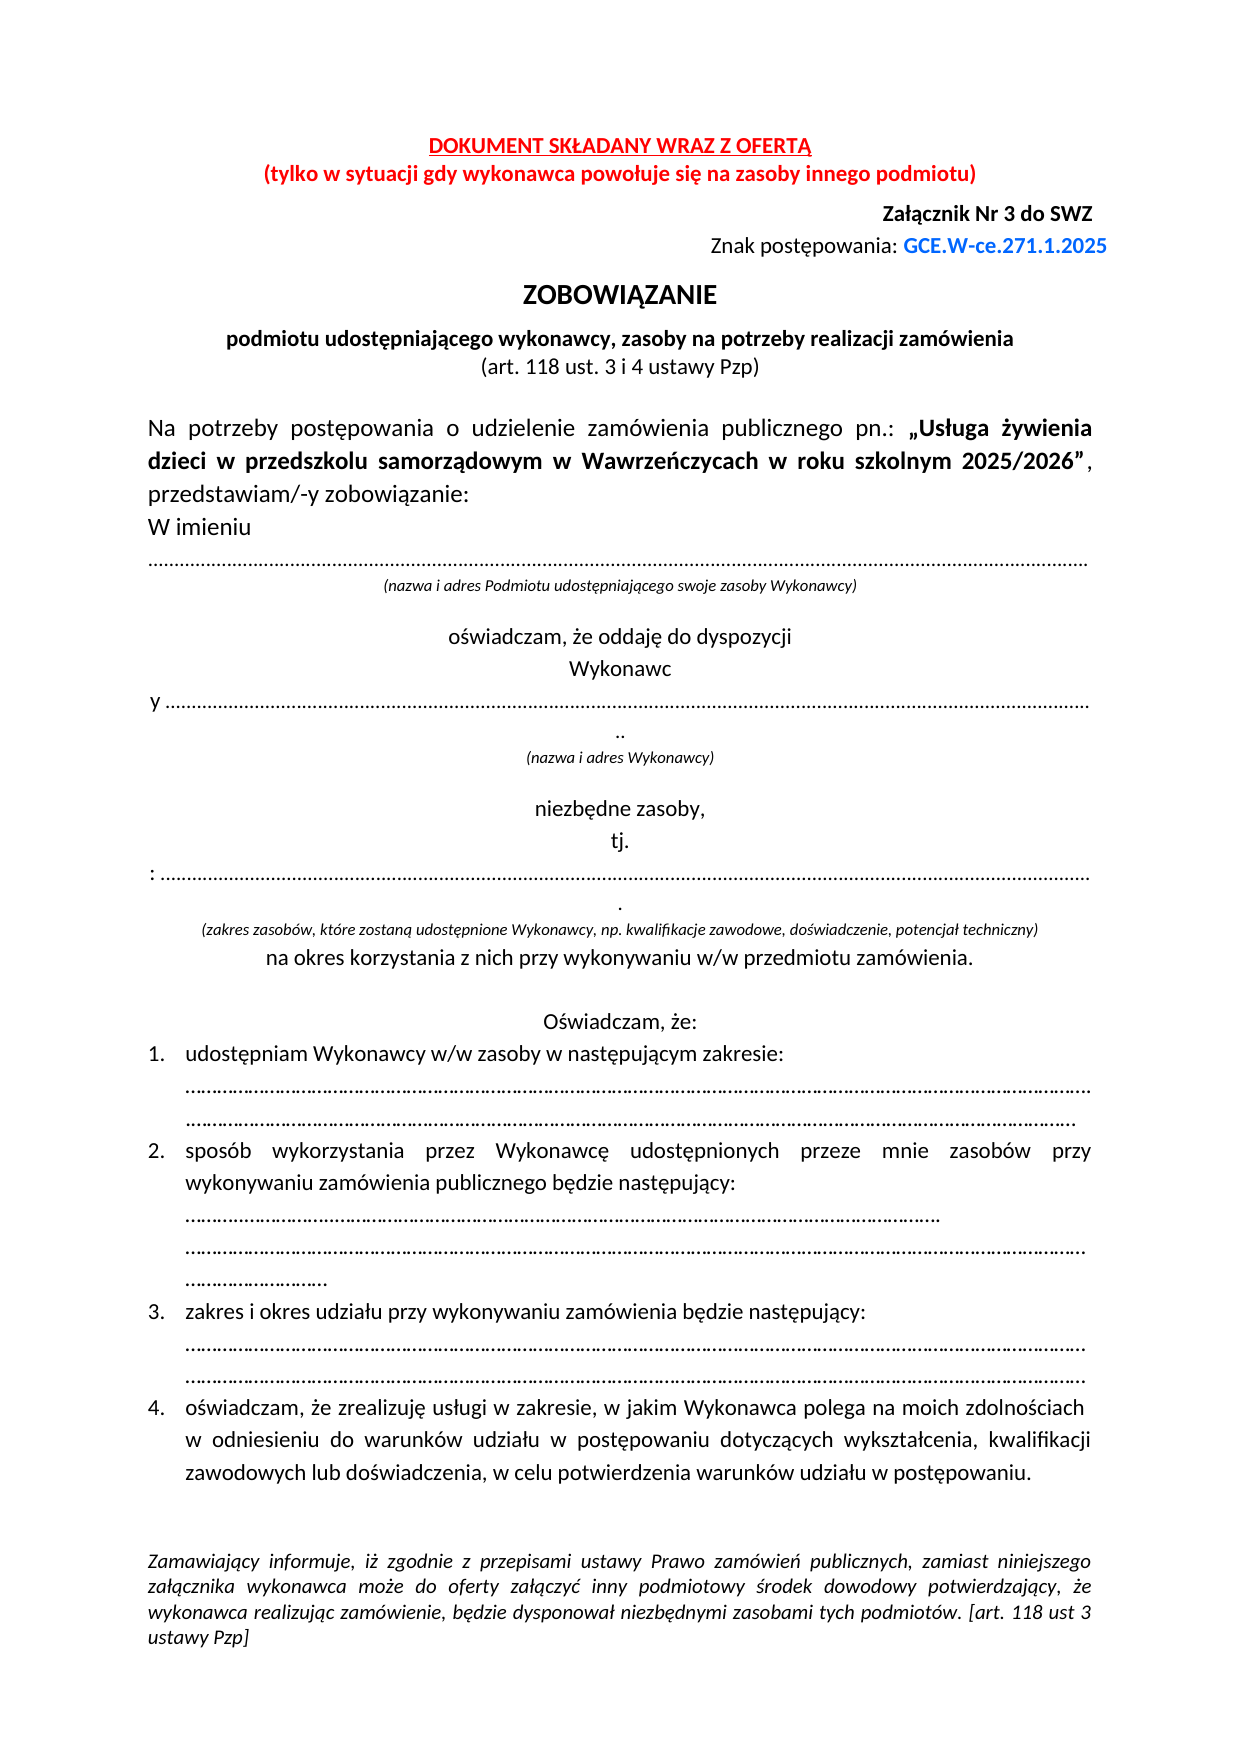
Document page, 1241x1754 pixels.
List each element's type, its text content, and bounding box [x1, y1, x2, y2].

text Oświadczam, że: [148, 1007, 1093, 1035]
text W imieniu [148, 511, 1093, 542]
text podmiotu udostępniającego wykonawcy, zasoby na potrzeby realizacji zamówienia [148, 324, 1093, 352]
text (nazwa i adres Wykonawcy) [148, 747, 1093, 768]
text (tylko w sytuacji gdy wykonawca powołuje się na zasoby innego podmiotu) [148, 159, 1093, 187]
text (zakres zasobów, które zostaną udostępnione Wykonawcy, np. kwalifikacje zawodowe, doświadczenie, potencjał techniczny) [148, 919, 1093, 940]
text (art. 118 ust. 3 i 4 ustawy Pzp) [148, 352, 1093, 380]
text ……………………………………………………………………………………………………………………………………………………………………………………………………………………………………………………………………………………………………………… [185, 1329, 1093, 1389]
text niezbędne zasoby, tj.: .................................................................................................................................................................................. [148, 794, 1093, 916]
list zakres i okres udziału przy wykonywaniu zamówienia będzie następujący: [148, 1297, 1093, 1325]
text Załącznik Nr 3 do SWZ [148, 199, 1093, 227]
list oświadczam, że zrealizuję usługi w zakresie, w jakim Wykonawca polega na moich zdolnościach w odniesieniu do warunków udziału w postępowaniu dotyczących wykształcenia, kwalifikacji zawodowych lub doświadczenia, w celu potwierdzenia warunków udziału w postępowaniu. [148, 1393, 1093, 1486]
text Na potrzeby postępowania o udzielenie zamówienia publicznego pn.: „Usługa żywienia dzieci w przedszkolu samorządowym w Wawrzeńczycach w roku szkolnym 2025/2026”, przedstawiam/-y zobowiązanie: [148, 412, 1093, 509]
text ………..……………..…………………………………………………………………………………………………….……………………………………………………………………………………………………………………………………………………………………………… [185, 1200, 1093, 1293]
text ................................................................................................................................................................................... [148, 546, 1093, 572]
text na okres korzystania z nich przy wykonywaniu w/w przedmiotu zamówienia. [148, 943, 1093, 971]
text DOKUMENT SKŁADANY WRAZ Z OFERTĄ [148, 131, 1093, 159]
text oświadczam, że oddaję do dyspozycji Wykonawcy .................................................................................................................................................................................. [148, 622, 1093, 744]
list sposób wykorzystania przez Wykonawcę udostępnionych przeze mnie zasobów przy wykonywaniu zamówienia publicznego będzie następujący: [148, 1136, 1093, 1196]
text ………………………………………………………………………………………………………………………………………………………..…………………………………………………………………………………………………………………………………………………… [185, 1071, 1093, 1132]
text ZOBOWIĄZANIE [148, 276, 1093, 312]
list udostępniam Wykonawcy w/w zasoby w następującym zakresie: [148, 1039, 1093, 1067]
text (nazwa i adres Podmiotu udostępniającego swoje zasoby Wykonawcy) [148, 575, 1093, 596]
text Zamawiający informuje, iż zgodnie z przepisami ustawy Prawo zamówień publicznych, zamiast niniejszego załącznika wykonawca może do oferty załączyć inny podmiotowy środek dowodowy potwierdzający, że wykonawca realizując zamówienie, będzie dysponował niezbędnymi zasobami tych podmiotów. [art. 118 ust 3 ustawy Pzp] [148, 1548, 1093, 1650]
text Znak postępowania: GCE.W-ce.271.1.2025 [148, 231, 1107, 259]
